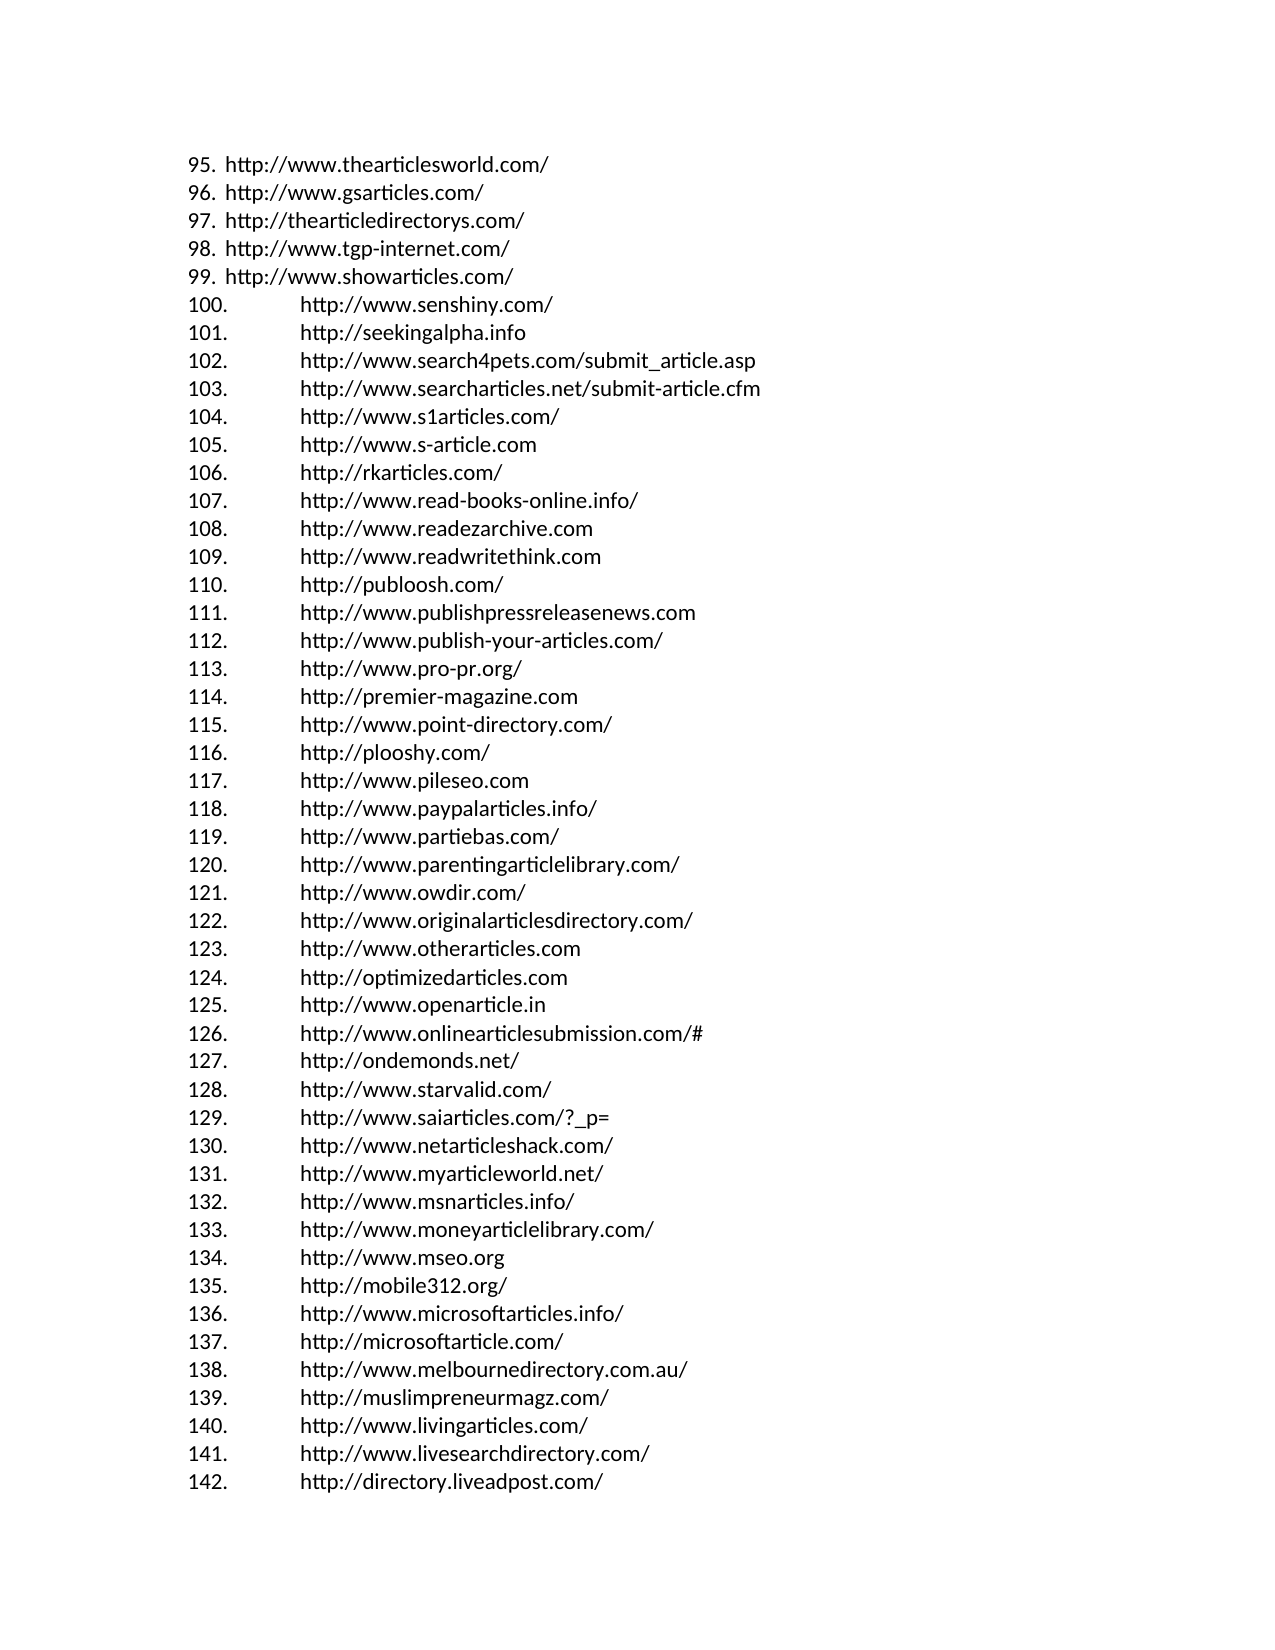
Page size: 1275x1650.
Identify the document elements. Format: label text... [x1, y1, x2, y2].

list http://www.saiarticles.com/?_p= [187, 1103, 1125, 1131]
list http://www.searcharticles.net/submit-article.cfm [187, 374, 1125, 402]
list http://www.otherarticles.com [187, 934, 1125, 963]
list http://www.starvalid.com/ [187, 1075, 1125, 1103]
list http://www.s1articles.com/ [187, 402, 1125, 430]
list http://www.publish-your-articles.com/ [187, 626, 1125, 654]
list http://www.pileseo.com [187, 766, 1125, 794]
list http://www.pro-pr.org/ [187, 654, 1125, 682]
list http://www.openarticle.in [187, 991, 1125, 1019]
list http://www.onlinearticlesubmission.com/# [187, 1019, 1125, 1047]
list http://microsoftarticle.com/ [187, 1327, 1125, 1355]
list http://www.partiebas.com/ [187, 822, 1125, 851]
list http://rkarticles.com/ [187, 458, 1125, 486]
list http://www.paypalarticles.info/ [187, 794, 1125, 822]
list http://www.readezarchive.com [187, 514, 1125, 542]
list http://www.livesearchdirectory.com/ [187, 1439, 1125, 1467]
list http://muslimpreneurmagz.com/ [187, 1383, 1125, 1411]
list http://ondemonds.net/ [187, 1047, 1125, 1075]
list http://www.livingarticles.com/ [187, 1411, 1125, 1439]
list http://www.tgp-internet.com/ [187, 234, 1125, 262]
list http://www.publishpressreleasenews.com [187, 598, 1125, 626]
list http://www.read-books-online.info/ [187, 486, 1125, 514]
list http://thearticledirectorys.com/ [187, 206, 1125, 234]
list http://www.mseo.org [187, 1243, 1125, 1271]
list http://www.originalarticlesdirectory.com/ [187, 907, 1125, 934]
list http://www.gsarticles.com/ [187, 178, 1125, 206]
list http://www.senshiny.com/ [187, 290, 1125, 318]
list http://www.point-directory.com/ [187, 710, 1125, 738]
list http://plooshy.com/ [187, 738, 1125, 766]
list http://www.search4pets.com/submit_article.asp [187, 346, 1125, 374]
list http://www.msnarticles.info/ [187, 1187, 1125, 1215]
list http://www.parentingarticlelibrary.com/ [187, 851, 1125, 878]
list http://www.s-article.com [187, 430, 1125, 458]
list http://mobile312.org/ [187, 1271, 1125, 1299]
list http://www.owdir.com/ [187, 878, 1125, 907]
list http://www.netarticleshack.com/ [187, 1131, 1125, 1159]
list http://optimizedarticles.com [187, 963, 1125, 991]
list http://www.readwritethink.com [187, 542, 1125, 570]
list http://premier-magazine.com [187, 682, 1125, 710]
list http://www.microsoftarticles.info/ [187, 1299, 1125, 1327]
list http://www.showarticles.com/ [187, 262, 1125, 290]
list http://directory.liveadpost.com/ [187, 1467, 1125, 1495]
list http://seekingalpha.info [187, 318, 1125, 346]
list http://www.melbournedirectory.com.au/ [187, 1355, 1125, 1383]
list http://www.thearticlesworld.com/ [187, 150, 1125, 178]
list http://www.moneyarticlelibrary.com/ [187, 1215, 1125, 1243]
list http://www.myarticleworld.net/ [187, 1159, 1125, 1187]
list http://publoosh.com/ [187, 570, 1125, 598]
